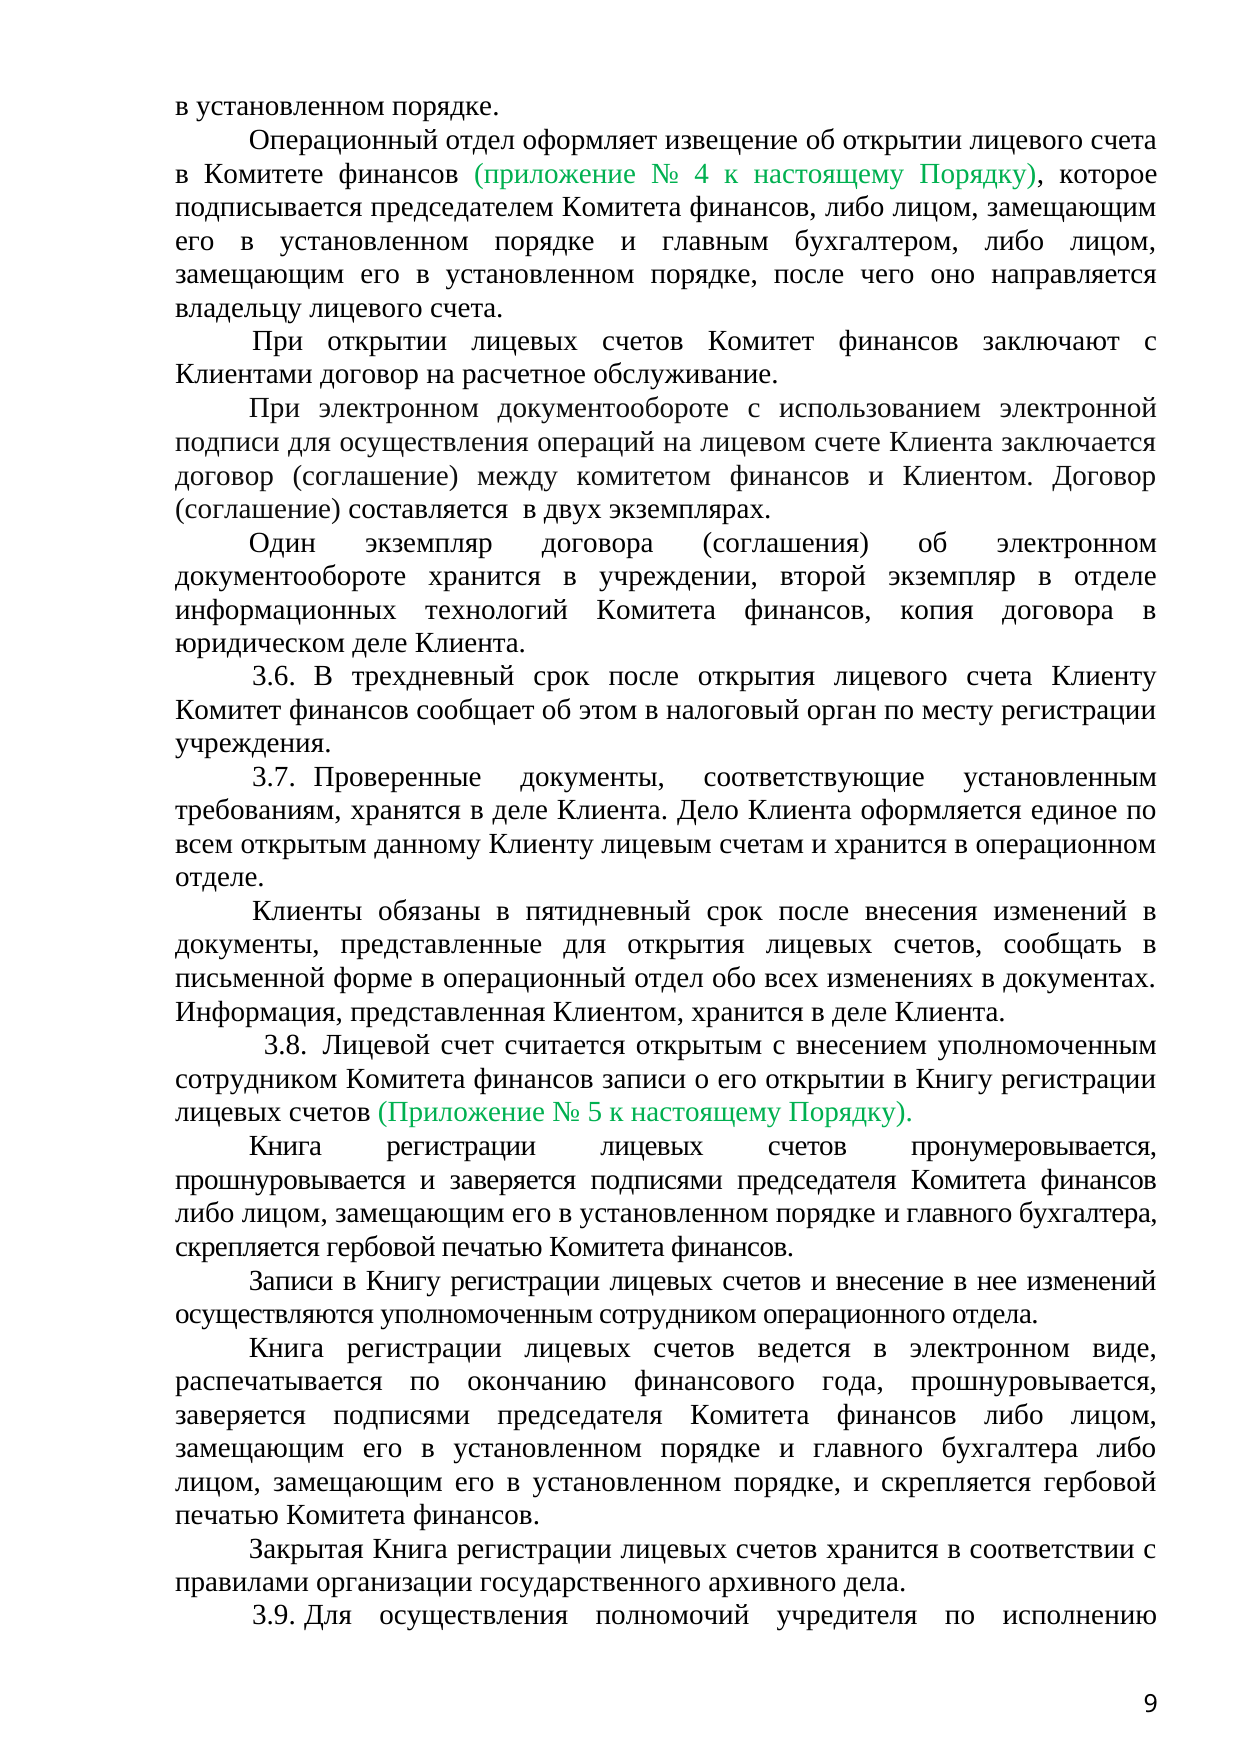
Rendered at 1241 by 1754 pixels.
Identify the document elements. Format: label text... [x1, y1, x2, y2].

text Закрытая Книга регистрации лицевых счетов хранится в соответствии с правилами организации государственного архивного дела. [175, 1531, 1157, 1598]
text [175, 89, 1157, 122]
text При электронном документообороте с использованием электронной подписи для осуществления операций на лицевом счете Клиента заключается договор (соглашение) между комитетом финансов и Клиентом. Договор (соглашение) составляется в двух экземплярах. [175, 391, 1157, 525]
text При открытии лицевых счетов Комитет финансов заключают с Клиентами договор на расчетное обслуживание. [175, 323, 1157, 391]
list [175, 1598, 1157, 1632]
list Лицевой счет считается открытым с внесением уполномоченным сотрудником Комитета финансов записи о его открытии в Книгу регистрации лицевых счетов (Приложение № 5 к настоящему Порядку). [175, 1028, 1157, 1128]
list Проверенные документы, соответствующие установленным требованиям, хранятся в деле Клиента. Дело Клиента оформляется единое по всем открытым данному Клиенту лицевым счетам и хранится в операционном отделе. [175, 759, 1157, 894]
text Клиенты обязаны в пятидневный срок после внесения изменений в документы, представленные для открытия лицевых счетов, сообщать в письменной форме в операционный отдел обо всех изменениях в документах. Информация, представленная Клиентом, хранится в деле Клиента. [175, 894, 1157, 1028]
text Записи в Книгу регистрации лицевых счетов и внесение в нее изменений осуществляются уполномоченным сотрудником операционного отдела. [175, 1263, 1157, 1330]
text Один экземпляр договора (соглашения) об электронном документообороте хранится в учреждении, второй экземпляр в отделе информационных технологий Комитета финансов, копия договора в юридическом деле Клиента. [175, 525, 1157, 659]
list В трехдневный срок после открытия лицевого счета Клиенту Комитет финансов сообщает об этом в налоговый орган по месту регистрации учреждения. [175, 659, 1157, 759]
text Книга регистрации лицевых счетов ведется в электронном виде, распечатывается по окончанию финансового года, прошнуровывается, заверяется подписями председателя Комитета финансов либо лицом, замещающим его в установленном порядке и главного бухгалтера либо лицом, замещающим его в установленном порядке, и скрепляется гербовой печатью Комитета финансов. [175, 1330, 1157, 1531]
list Операционный отдел оформляет извещение об открытии лицевого счета в Комитете финансов (приложение № 4 к настоящему Порядку), которое подписывается председателем Комитета финансов, либо лицом, замещающим его в установленном порядке и главным бухгалтером, либо лицом, замещающим его в установленном порядке, после чего оно направляется владельцу лицевого счета. [175, 122, 1157, 323]
text Книга регистрации лицевых счетов пронумеровывается, прошнуровывается и заверяется подписями председателя Комитета финансов либо лицом, замещающим его в установленном порядке и главного бухгалтера, скрепляется гербовой печатью Комитета финансов. [175, 1128, 1157, 1263]
